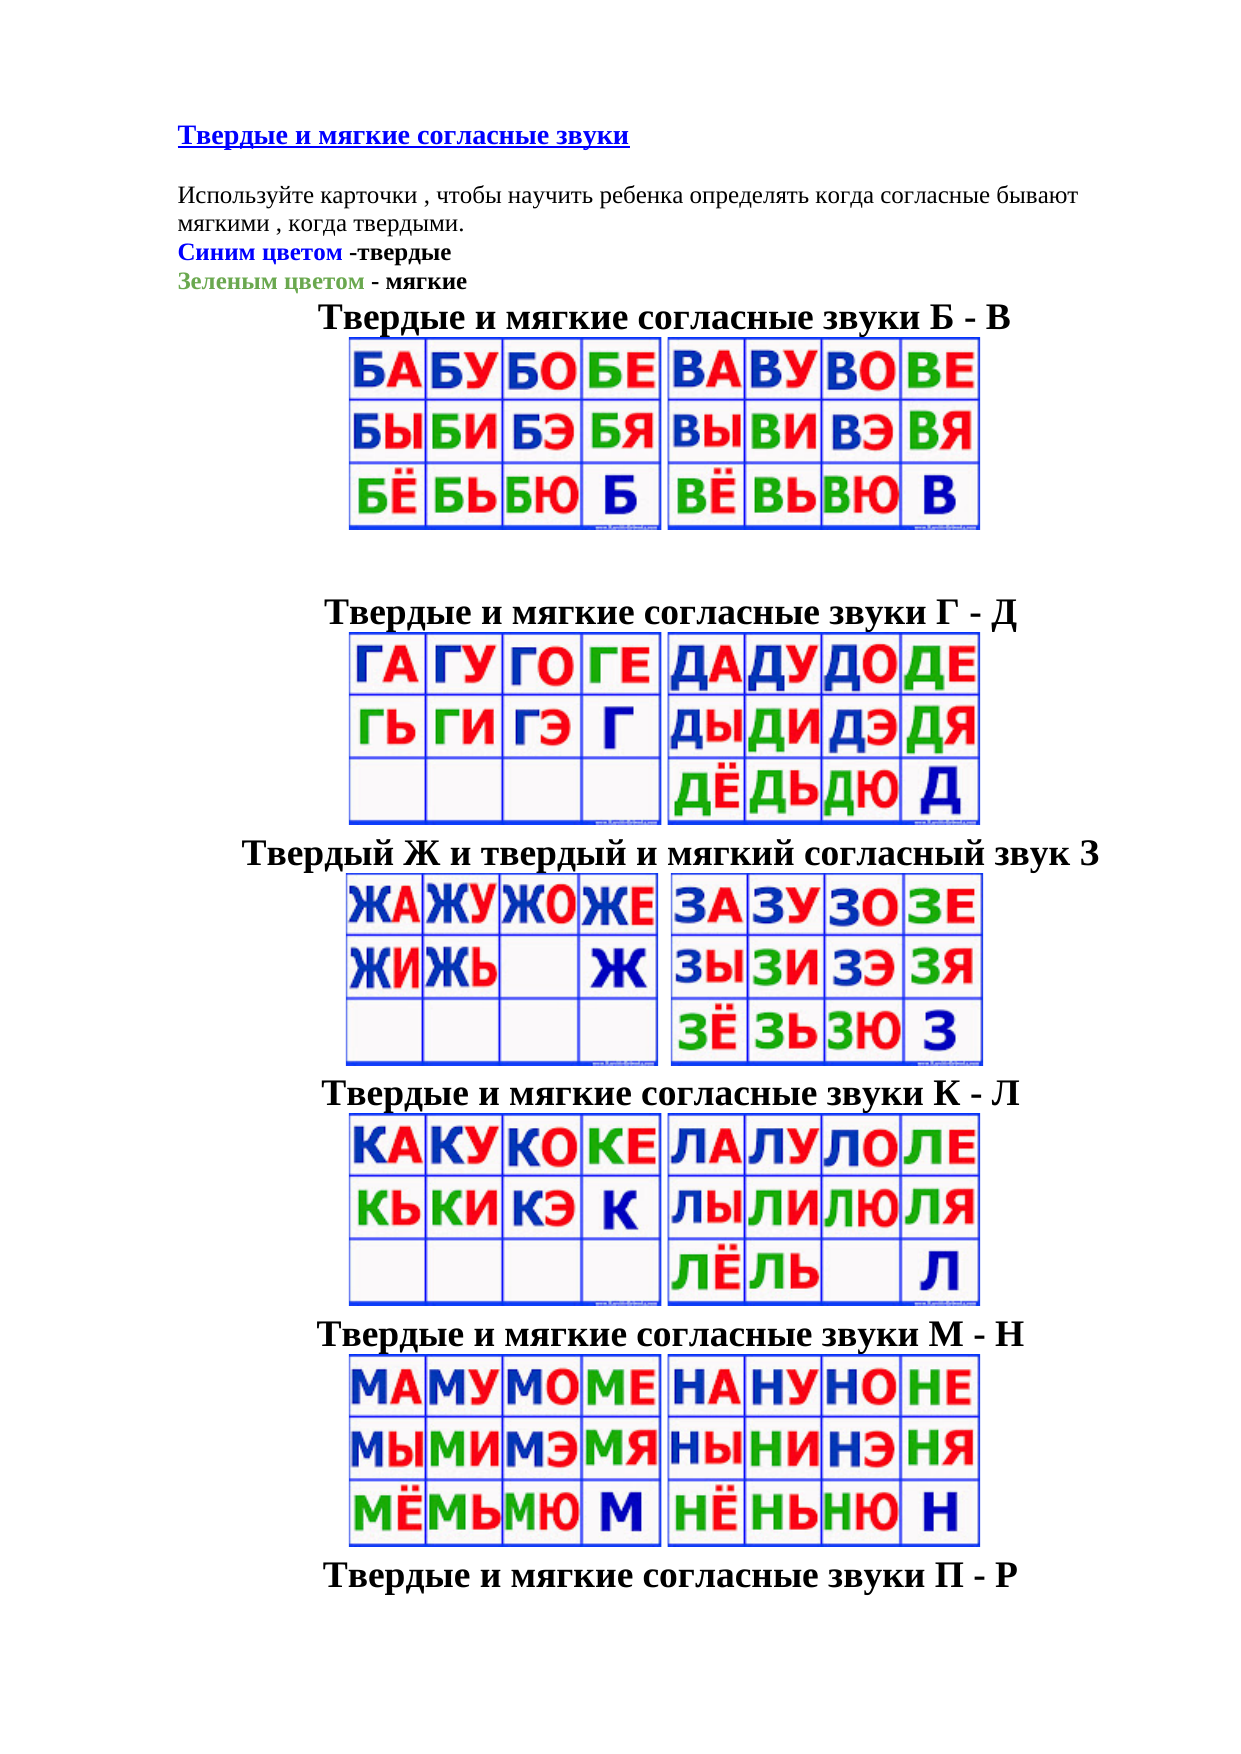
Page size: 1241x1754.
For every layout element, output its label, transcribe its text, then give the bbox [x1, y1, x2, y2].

picture [670, 873, 984, 1066]
picture [667, 632, 980, 825]
picture [348, 632, 662, 825]
picture [348, 337, 662, 530]
picture [667, 1113, 980, 1306]
text Твердые и мягкие согласные звуки [177, 118, 1152, 151]
text Твердые и мягкие согласные звуки Б - В [177, 295, 1152, 338]
picture [345, 873, 659, 1066]
text Твердые и мягкие согласные звуки П - Р [177, 1552, 1152, 1595]
text Используйте карточки , чтобы научить ребенка определять когда согласные бывают мягкими , когда твердыми. Синим цветом -твердые Зеленым цветом - мягкие [177, 180, 1152, 295]
text Твердый Ж и твердый и мягкий согласный звук З [177, 830, 1152, 873]
text Твердые и мягкие согласные звуки К - Л [177, 1071, 1152, 1114]
text Твердые и мягкие согласные звуки Г - Д [177, 589, 1152, 632]
picture [667, 1354, 980, 1547]
picture [348, 1354, 662, 1547]
picture [667, 337, 980, 530]
text Твердые и мягкие согласные звуки М - Н [177, 1311, 1152, 1354]
picture [348, 1113, 662, 1306]
